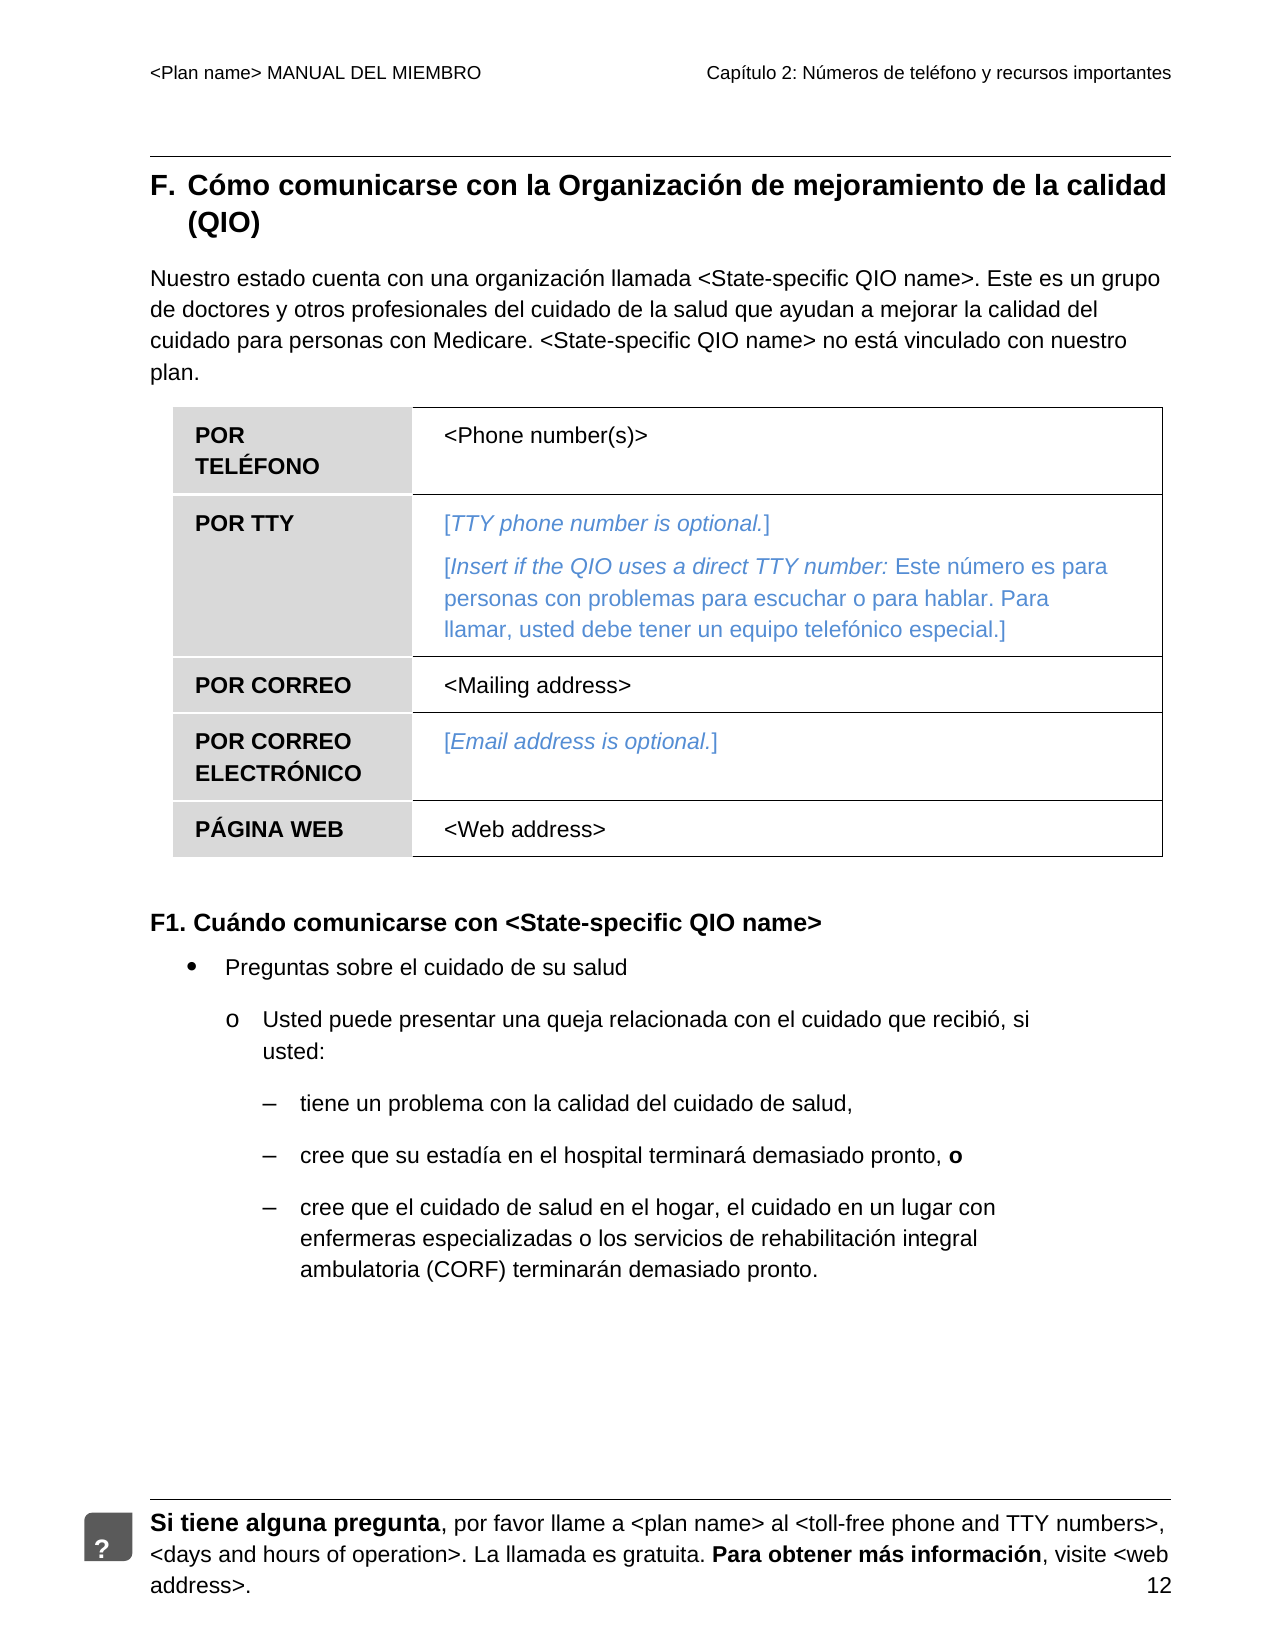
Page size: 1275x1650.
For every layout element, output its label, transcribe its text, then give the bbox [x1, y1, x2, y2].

text tiene un problema con la calidad del cuidado de salud, [262, 1086, 1096, 1117]
table_cell [TTY phone number is optional.] [Insert if the QIO uses a direct TTY number: Este número es para personas con problemas para escuchar o para hablar. Para llamar, usted debe tener un equipo telefónico especial.] [413, 495, 1162, 656]
table_cell <Mailing address> [413, 657, 1162, 712]
subtitle F. Cómo comunicarse con la Organización de mejoramiento de la calidad (QIO) [150, 157, 1171, 240]
subtitle F1. Cuándo comunicarse con <State-specific QIO name> [150, 905, 1096, 938]
table_header POR TELÉFONO [173, 408, 412, 493]
table_cell POR CORREO [173, 658, 412, 712]
text cree que su estadía en el hospital terminará demasiado pronto, o [262, 1138, 1096, 1169]
table_cell <Web address> [413, 801, 1162, 856]
text cree que el cuidado de salud en el hogar, el cuidado en un lugar con enfermeras especializadas o los servicios de rehabilitación integral ambulatoria (CORF) terminarán demasiado pronto. [262, 1190, 1096, 1284]
table_header <Phone number(s)> [413, 408, 1162, 493]
text Preguntas sobre el cuidado de su salud [187, 951, 1096, 982]
table_cell POR CORREO ELECTRÓNICO [173, 714, 412, 800]
text Usted puede presentar una queja relacionada con el cuidado que recibió, si usted: [225, 1003, 1096, 1065]
text Nuestro estado cuenta con una organización llamada <State-specific QIO name>. Este es un grupo de doctores y otros profesionales del cuidado de la salud que ayudan a mejorar la calidad del cuidado para personas con Medicare. <State-specific QIO name> no está vinculado con nuestro plan. [150, 261, 1171, 386]
table_cell POR TTY [173, 496, 412, 656]
table_cell PÁGINA WEB [173, 802, 412, 856]
table_cell [Email address is optional.] [413, 713, 1162, 800]
